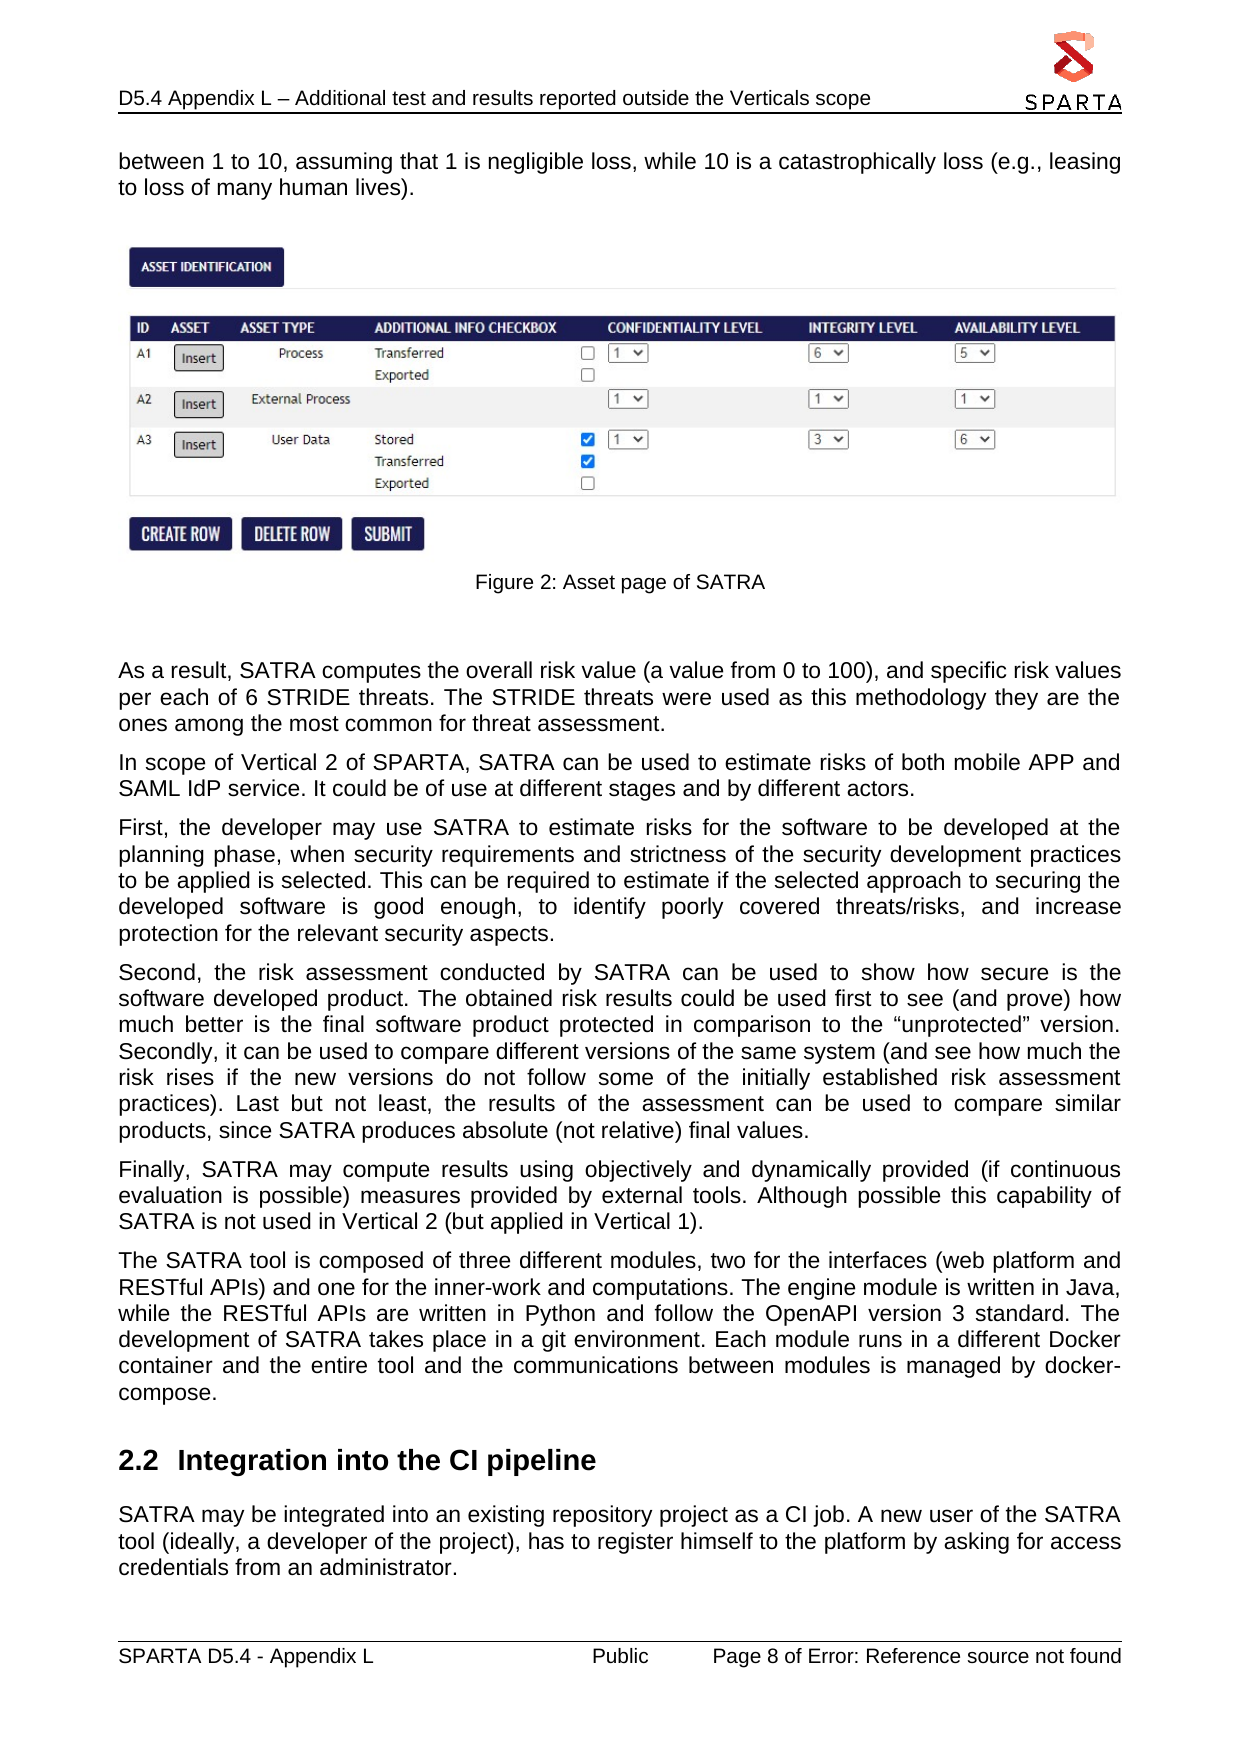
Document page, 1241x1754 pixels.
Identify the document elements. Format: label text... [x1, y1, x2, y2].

picture [118, 212, 1123, 564]
text Finally, SATRA may compute results using objectively and dynamically provided (if continuous evaluation is possible) measures provided by external tools. Although possible this capability of SATRA is not used in Vertical 2 (but applied in Vertical 1). [118, 1156, 1122, 1234]
text SATRA may be integrated into an existing repository project as a CI job. A new user of the SATRA tool (ideally, a developer of the project), has to register himself to the platform by asking for access credentials from an administrator. [118, 1501, 1122, 1580]
text The SATRA tool is composed of three different modules, two for the interfaces (web platform and RESTful APIs) and one for the inner-work and computations. The engine module is written in Java, while the RESTful APIs are written in Python and follow the OpenAPI version 3 standard. The development of SATRA takes place in a git environment. Each module runs in a different Docker container and the entire tool and the communications between modules is managed by docker-compose. [118, 1247, 1122, 1405]
subtitle Integration into the CI pipeline [118, 1443, 1122, 1476]
text First, the developer may use SATRA to estimate risks for the software to be developed at the planning phase, when security requirements and strictness of the security development practices to be applied is selected. This can be required to estimate if the selected approach to securing the developed software is good enough, to identify poorly covered threats/risks, and increase protection for the relevant security aspects. [118, 814, 1122, 946]
text Figure 2: Asset page of SATRA [118, 570, 1122, 594]
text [118, 148, 1122, 200]
text Second, the risk assessment conducted by SATRA can be used to show how secure is the software developed product. The obtained risk results could be used first to see (and prove) how much better is the final software product protected in comparison to the “unprotected” version. Secondly, it can be used to compare different versions of the same system (and see how much the risk rises if the new versions do not follow some of the initially established risk assessment practices). Last but not least, the results of the assessment can be used to compare similar products, since SATRA produces absolute (not relative) final values. [118, 958, 1122, 1143]
text As a result, SATRA computes the overall risk value (a value from 0 to 100), and specific risk values per each of 6 STRIDE threats. The STRIDE threats were used as this methodology they are the ones among the most common for threat assessment. [118, 657, 1122, 737]
text In scope of Vertical 2 of SPARTA, SATRA can be used to estimate risks of both mobile APP and SAML IdP service. It could be of use at different stages and by different actors. [118, 749, 1122, 802]
picture [1025, 31, 1122, 110]
